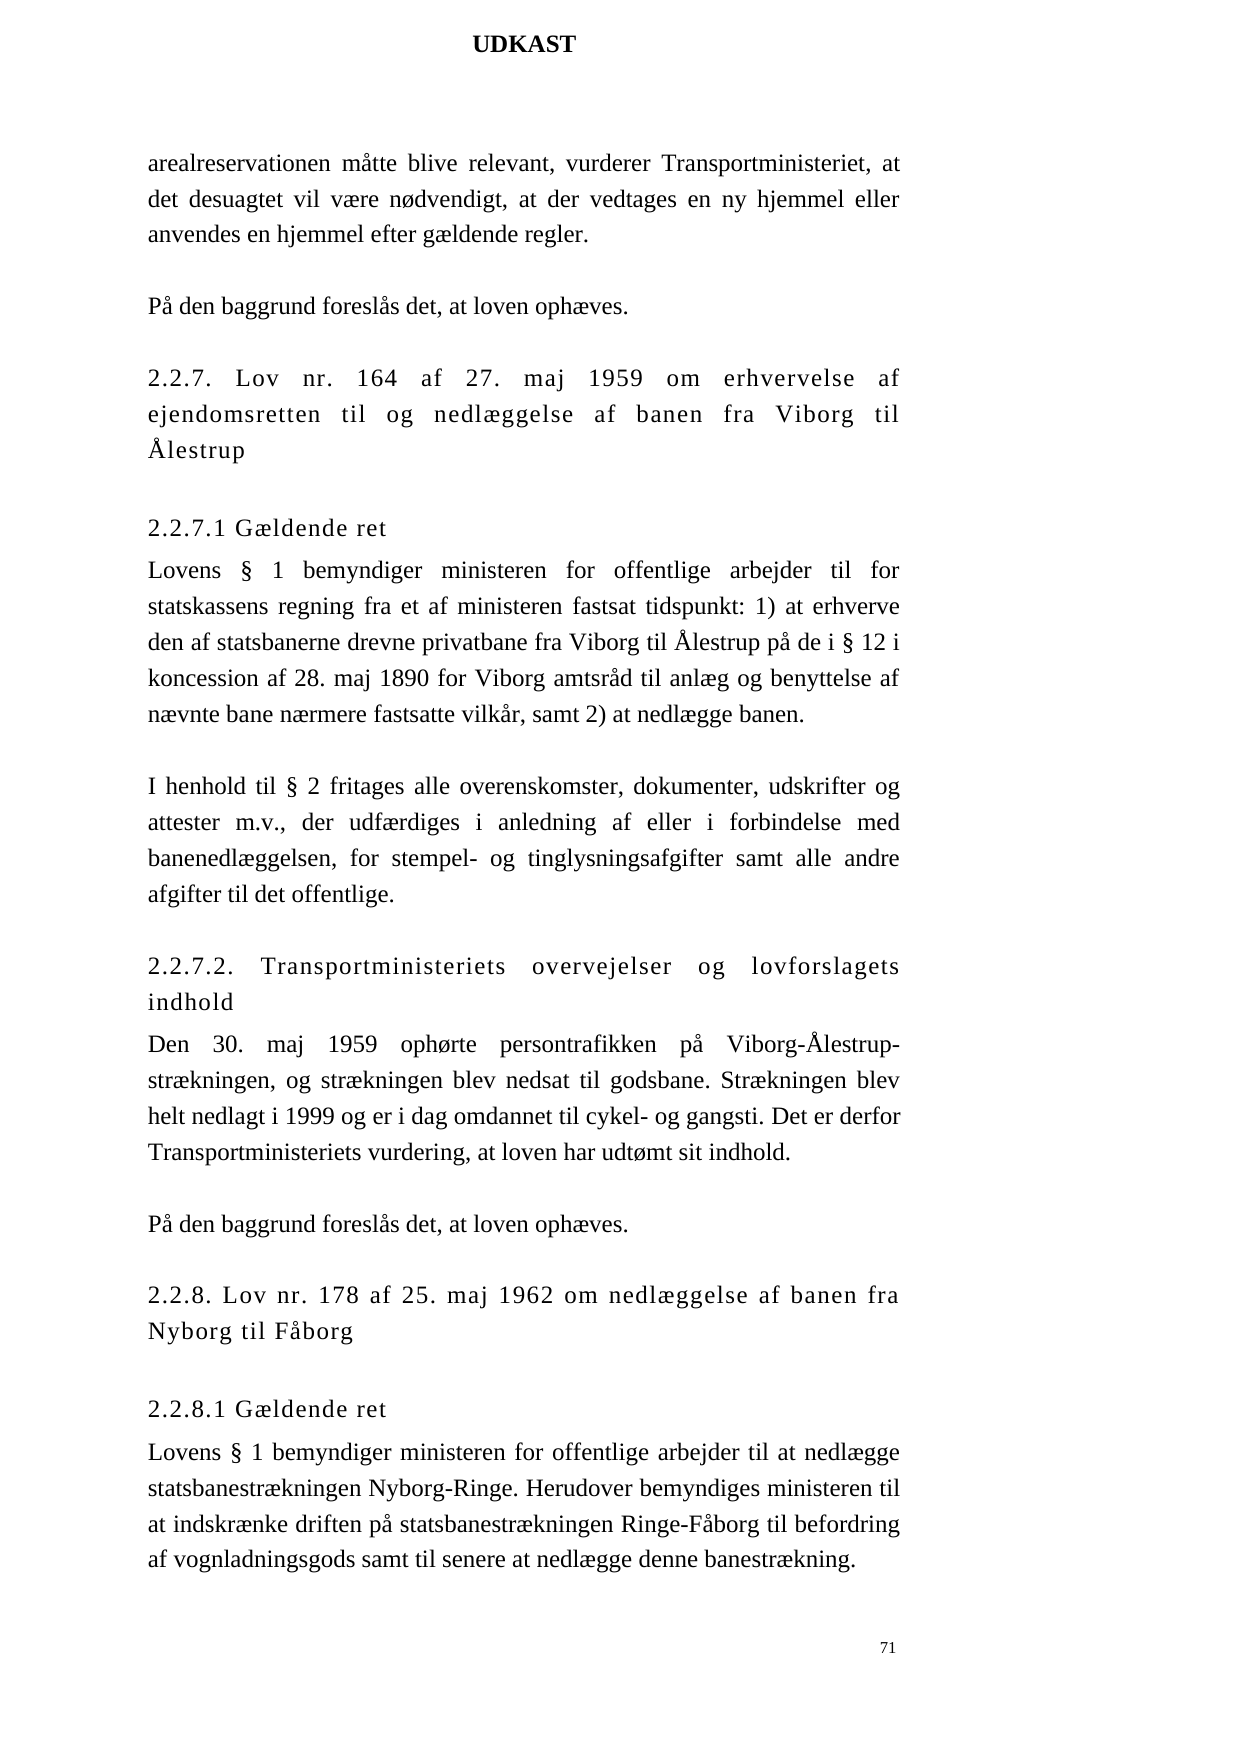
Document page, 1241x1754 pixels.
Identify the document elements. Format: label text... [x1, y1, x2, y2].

subtitle 2.2.8.1 Gældende ret [148, 1394, 901, 1423]
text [148, 148, 901, 248]
text Lovens § 1 bemyndiger ministeren for offentlige arbejder til for statskassens regning fra et af ministeren fastsat tidspunkt: 1) at erhverve den af statsbanerne drevne privatbane fra Viborg til Ålestrup på de i § 12 i koncession af 28. maj 1890 for Viborg amtsråd til anlæg og benyttelse af nævnte bane nærmere fastsatte vilkår, samt 2) at nedlægge banen. [148, 556, 901, 728]
subtitle 2.2.7.2. Transportministeriets overvejelser og lovforslagets indhold [148, 951, 901, 1016]
subtitle 2.2.8. Lov nr. 178 af 25. maj 1962 om nedlæggelse af banen fra Nyborg til Fåborg [148, 1281, 901, 1345]
text I henhold til § 2 fritages alle overenskomster, dokumenter, udskrifter og attester m.v., der udfærdiges i anledning af eller i forbindelse med banenedlæggelsen, for stempel- og tinglysningsafgifter samt alle andre afgifter til det offentlige. [148, 771, 901, 908]
text Den 30. maj 1959 ophørte persontrafikken på Viborg-Ålestrup-strækningen, og strækningen blev nedsat til godsbane. Strækningen blev helt nedlagt i 1999 og er i dag omdannet til cykel- og gangsti. Det er derfor Transportministeriets vurdering, at loven har udtømt sit indhold. [148, 1029, 901, 1166]
subtitle 2.2.7.1 Gældende ret [148, 513, 901, 542]
text På den baggrund foreslås det, at loven ophæves. [148, 1209, 901, 1237]
subtitle 2.2.7. Lov nr. 164 af 27. maj 1959 om erhvervelse af ejendomsretten til og nedlæggelse af banen fra Viborg til Ålestrup [148, 363, 901, 464]
text På den baggrund foreslås det, at loven ophæves. [148, 291, 901, 320]
text Lovens § 1 bemyndiger ministeren for offentlige arbejder til at nedlægge statsbanestrækningen Nyborg-Ringe. Herudover bemyndiges ministeren til at indskrænke driften på statsbanestrækningen Ringe-Fåborg til befordring af vognladningsgods samt til senere at nedlægge denne banestrækning. [148, 1437, 901, 1573]
